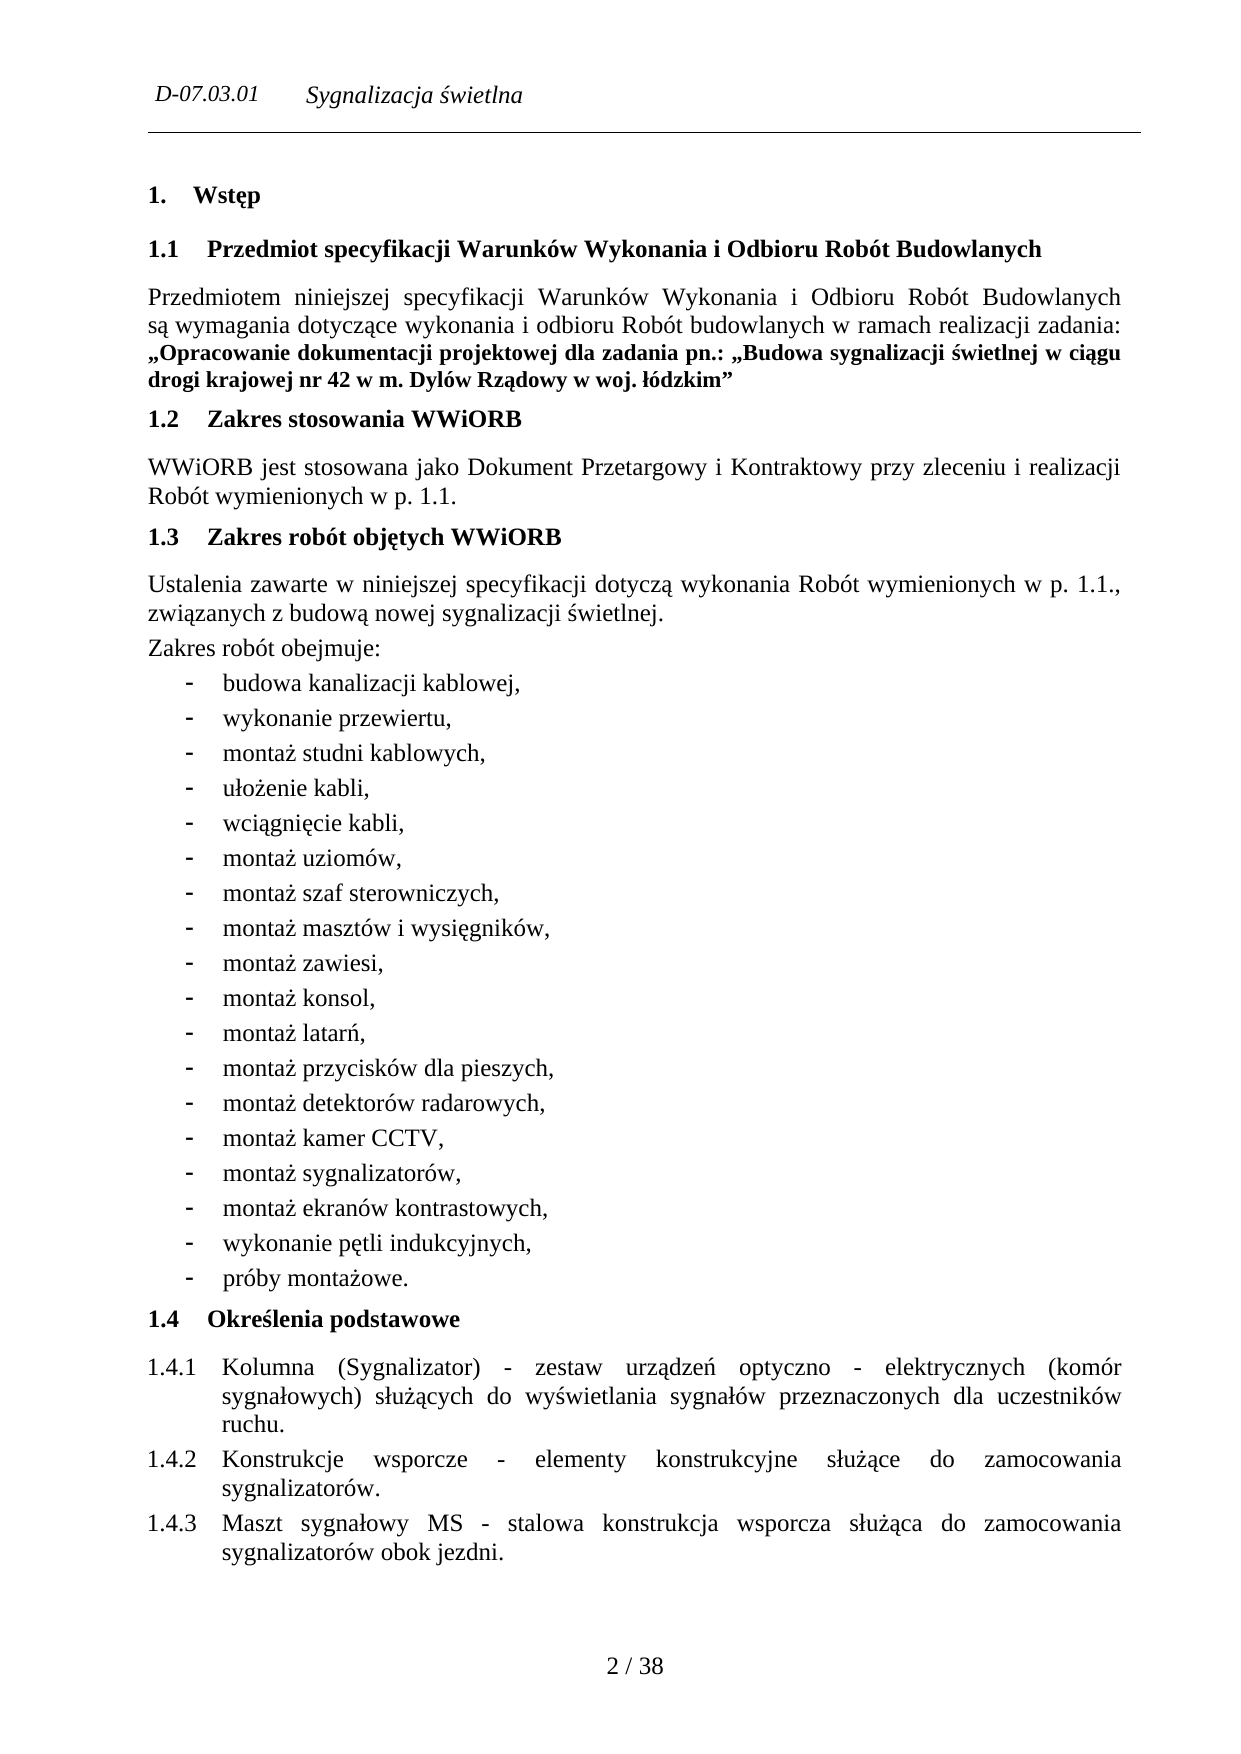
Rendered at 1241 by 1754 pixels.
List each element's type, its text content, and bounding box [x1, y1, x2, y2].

subtitle Przedmiot specyfikacji Warunków Wykonania i Odbioru Robót Budowlanych [148, 234, 1122, 263]
list montaż masztów i wysięgników, [185, 913, 1122, 942]
text Ustalenia zawarte w niniejszej specyfikacji dotyczą wykonania Robót wymienionych w p. 1.1., związanych z budową nowej sygnalizacji świetlnej. [148, 569, 1122, 627]
list montaż kamer CCTV, [185, 1123, 1122, 1152]
list próby montażowe. [185, 1263, 1122, 1292]
list wykonanie pętli indukcyjnych, [185, 1228, 1122, 1257]
list montaż sygnalizatorów, [185, 1158, 1122, 1187]
list montaż latarń, [185, 1018, 1122, 1047]
subtitle Zakres robót objętych WWiORB [148, 522, 1122, 551]
subtitle Konstrukcje wsporcze - elementy konstrukcyjne służące do zamocowania sygnalizatorów. [147, 1444, 1122, 1502]
text WWiORB jest stosowana jako Dokument Przetargowy i Kontraktowy przy zleceniu i realizacji Robót wymienionych w p. 1.1. [148, 452, 1122, 509]
text Zakres robót obejmuje: [148, 633, 1122, 662]
list montaż ekranów kontrastowych, [185, 1193, 1122, 1222]
list montaż zawiesi, [185, 948, 1122, 977]
list montaż detektorów radarowych, [185, 1088, 1122, 1117]
text Przedmiotem niniejszej specyfikacji Warunków Wykonania i Odbioru Robót Budowlanych są wymagania dotyczące wykonania i odbioru Robót budowlanych w ramach realizacji zadania: „Opracowanie dokumentacji projektowej dla zadania pn.: „Budowa sygnalizacji świetlnej w ciągu drogi krajowej nr 42 w m. Dylów Rządowy w woj. łódzkim” [148, 282, 1122, 392]
subtitle Zakres stosowania WWiORB [148, 404, 1122, 433]
list montaż konsol, [185, 983, 1122, 1012]
list montaż przycisków dla pieszych, [185, 1053, 1122, 1082]
subtitle Określenia podstawowe [148, 1304, 1122, 1333]
list wykonanie przewiertu, [185, 703, 1122, 732]
list montaż studni kablowych, [185, 738, 1122, 767]
list montaż uziomów, [185, 843, 1122, 872]
list budowa kanalizacji kablowej, [185, 668, 1122, 697]
subtitle Kolumna (Sygnalizator) - zestaw urządzeń optyczno - elektrycznych (komór sygnałowych) służących do wyświetlania sygnałów przeznaczonych dla uczestników ruchu. [147, 1352, 1122, 1438]
list wciągnięcie kabli, [185, 808, 1122, 837]
subtitle Maszt sygnałowy MS - stalowa konstrukcja wsporcza służąca do zamocowania sygnalizatorów obok jezdni. [147, 1508, 1122, 1566]
subtitle Wstęp [148, 181, 1122, 209]
list ułożenie kabli, [185, 773, 1122, 802]
list montaż szaf sterowniczych, [185, 878, 1122, 907]
